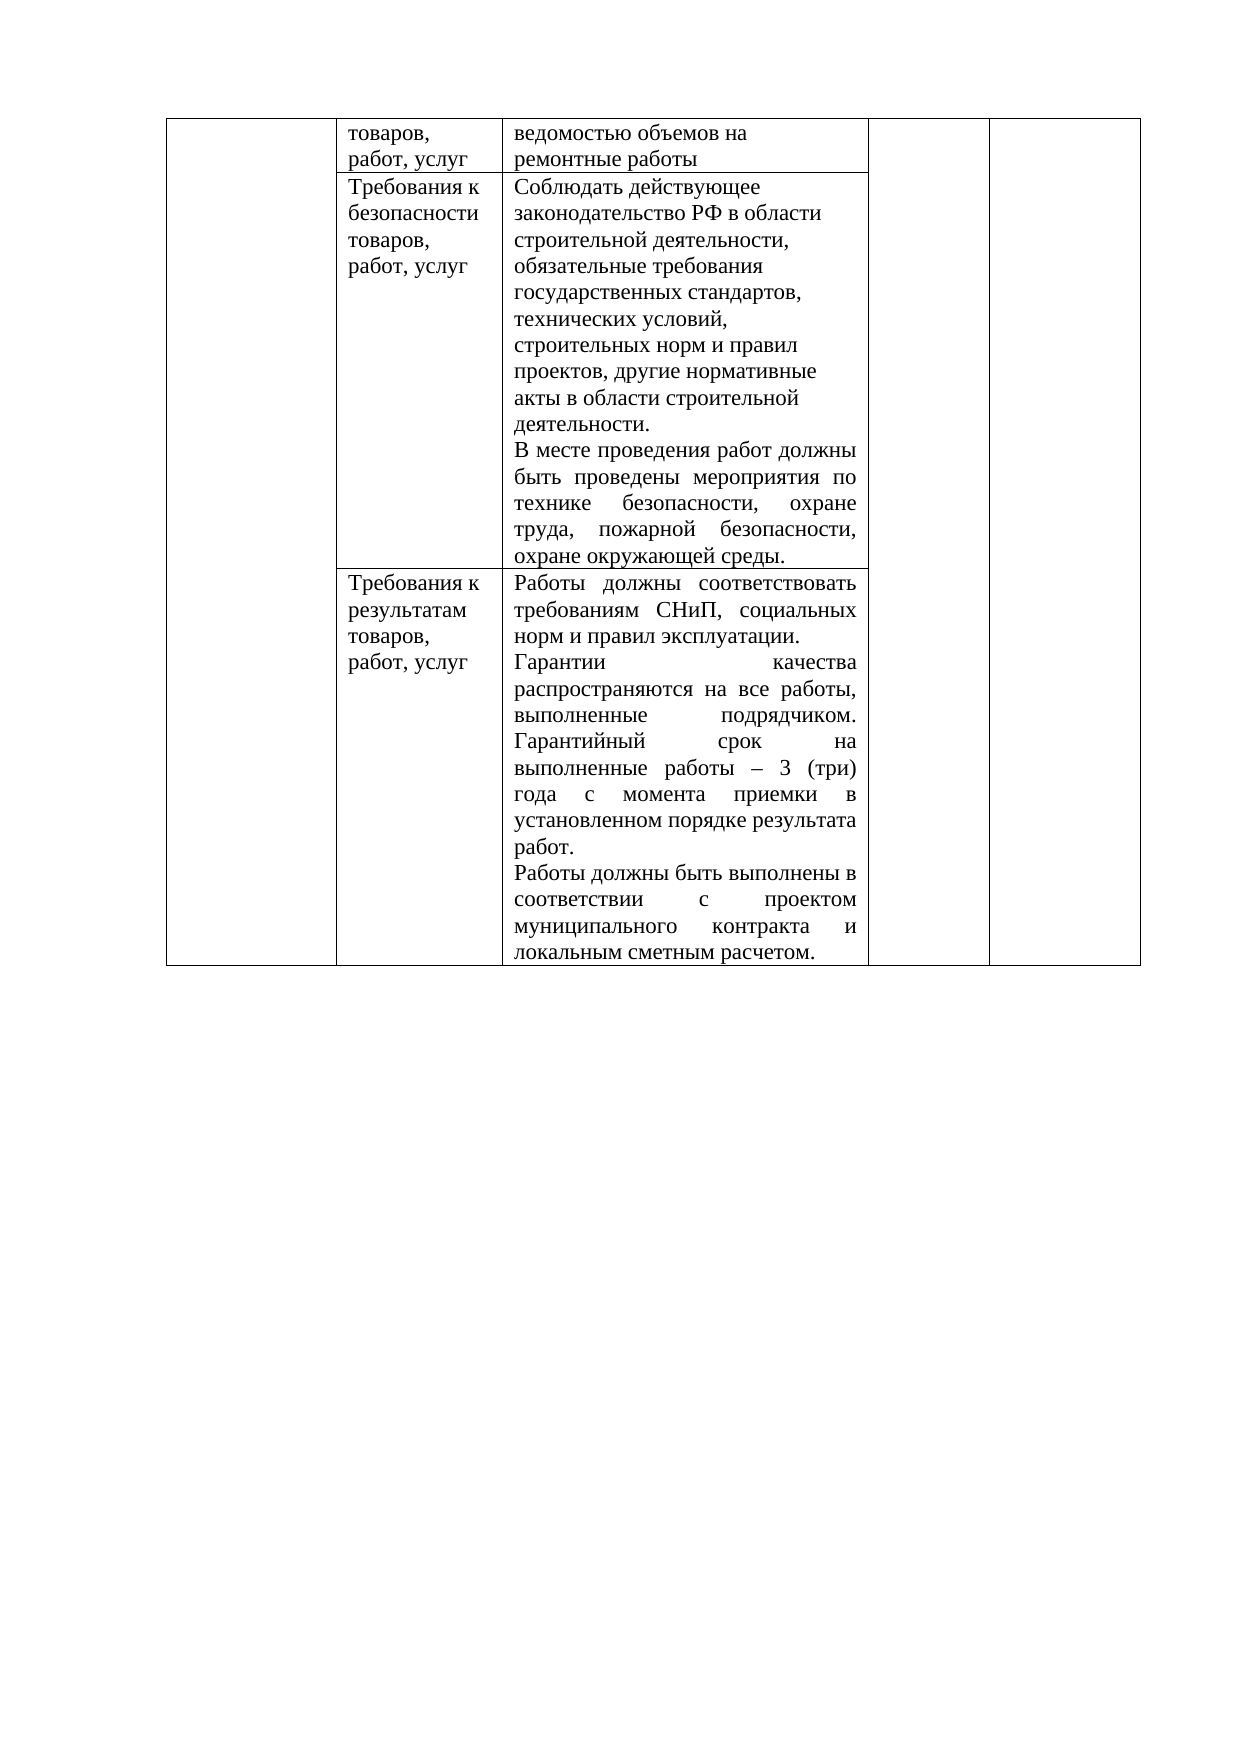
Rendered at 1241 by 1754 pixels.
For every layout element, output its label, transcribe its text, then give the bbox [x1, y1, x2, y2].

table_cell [337, 119, 502, 172]
table_cell Соблюдать действующее законодательство РФ в области строительной деятельности, обязательные требования государственных стандартов, технических условий, строительных норм и правил проектов, другие нормативные акты в области строительной деятельности. В месте проведения работ должны быть проведены мероприятия по технике безопасности, охране труда, пожарной безопасности, охране окружающей среды. [503, 173, 868, 568]
table_cell Требования к результатам товаров, работ, услуг [337, 569, 502, 964]
table_cell Требования к безопасности товаров, работ, услуг [337, 173, 502, 568]
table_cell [503, 119, 868, 172]
table_cell Работы должны соответствовать требованиям СНиП, социальных норм и правил эксплуатации. Гарантии качества распространяются на все работы, выполненные подрядчиком. Гарантийный срок на выполненные работы – 3 (три) года с момента приемки в установленном порядке результата работ. Работы должны быть выполнены в соответствии с проектом муниципального контракта и локальным сметным расчетом. [503, 569, 868, 964]
